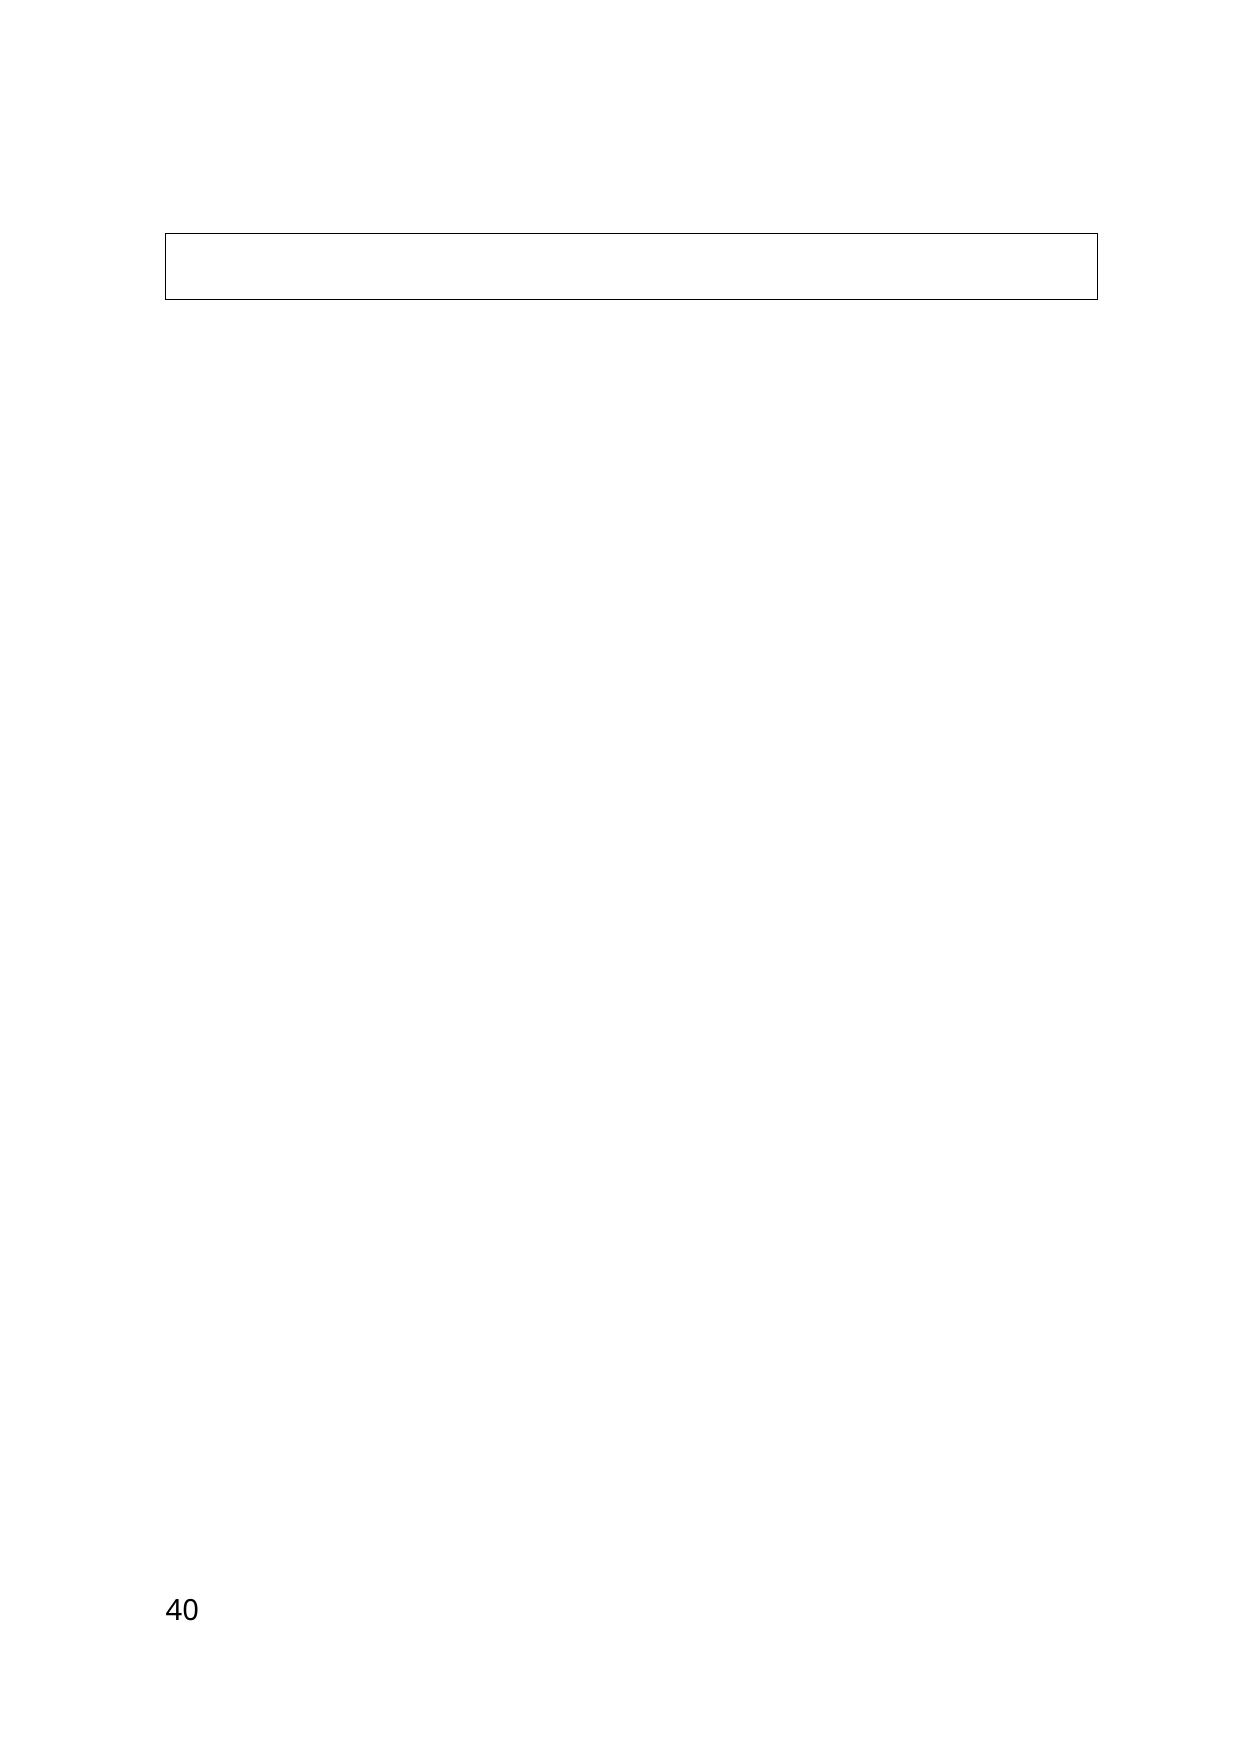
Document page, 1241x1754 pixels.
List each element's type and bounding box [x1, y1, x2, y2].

table_cell [166, 234, 1097, 299]
